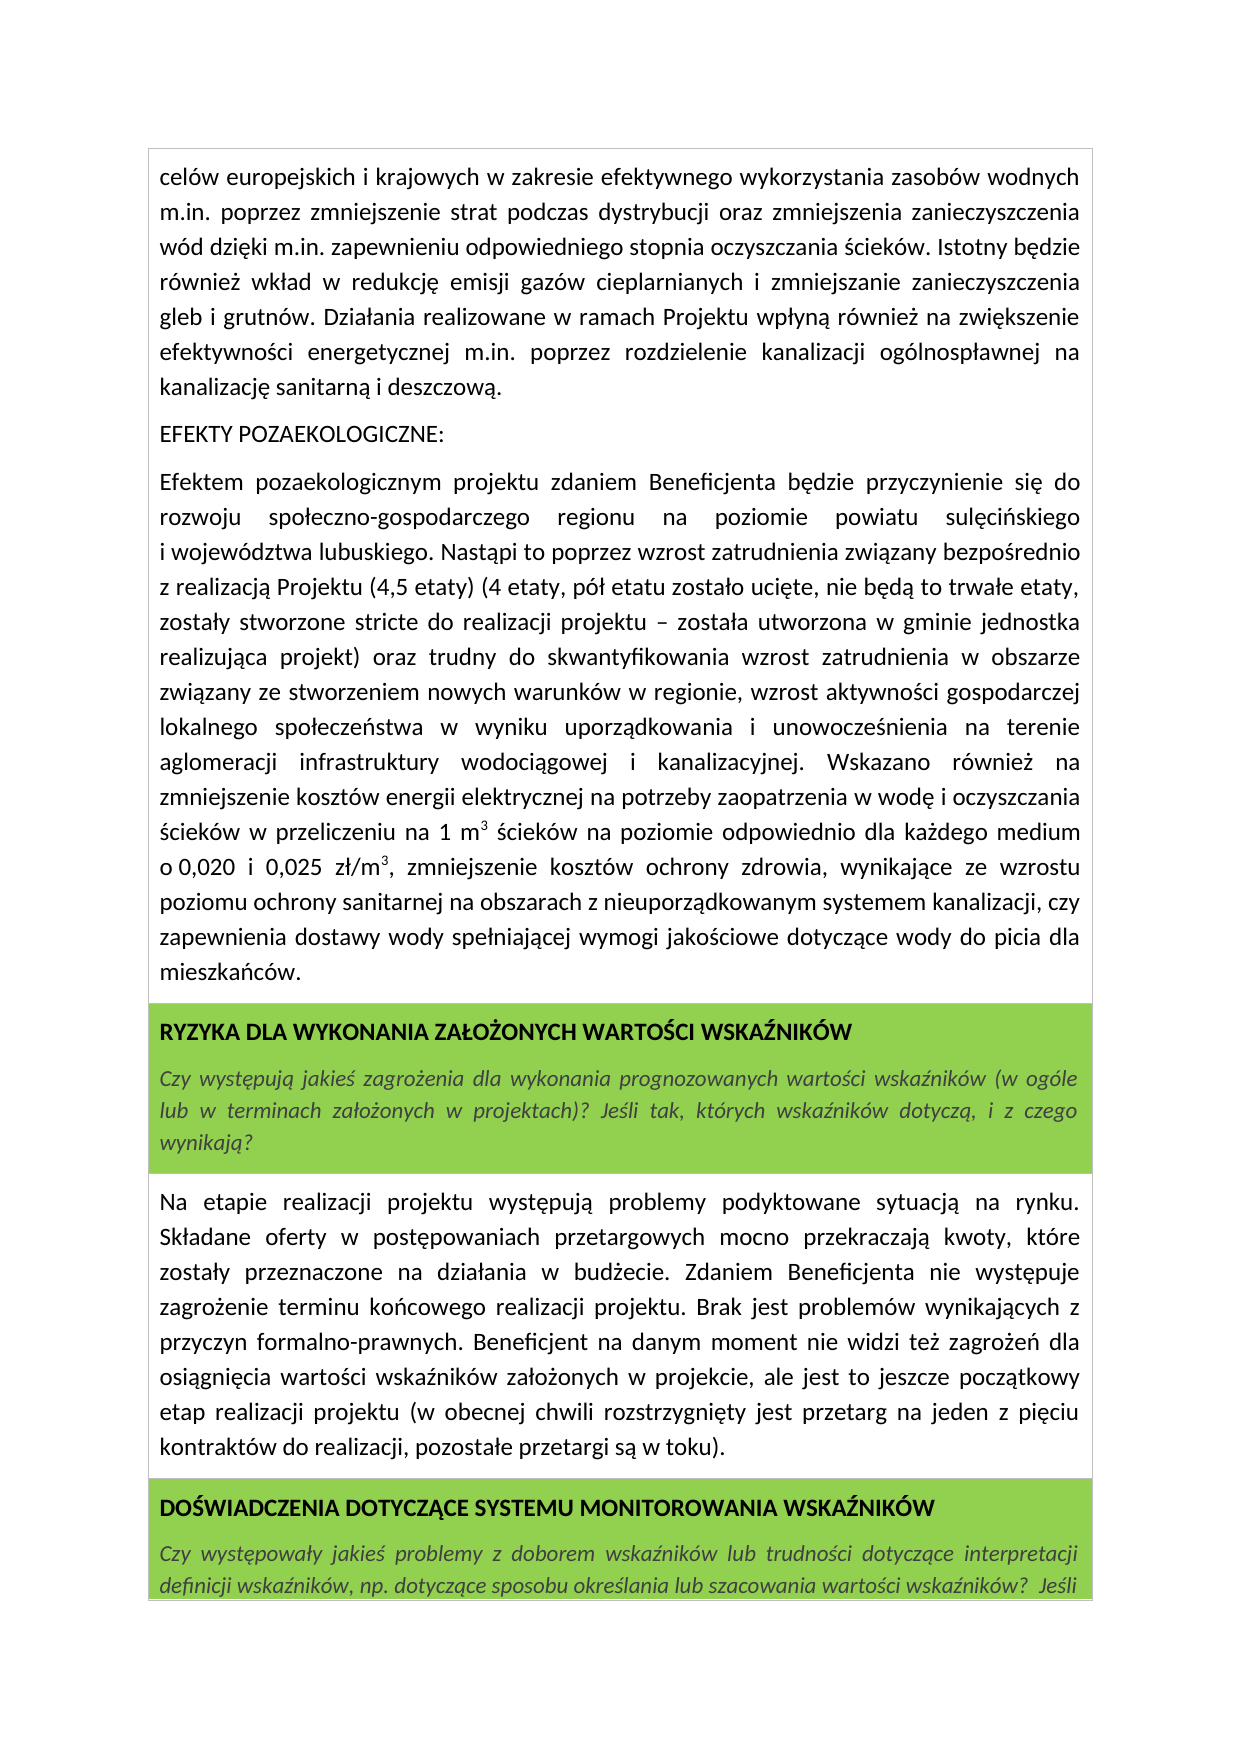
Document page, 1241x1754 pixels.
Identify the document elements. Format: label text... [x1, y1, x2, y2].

table_cell Na etapie realizacji projektu występują problemy podyktowane sytuacją na rynku. Składane oferty w postępowaniach przetargowych mocno przekraczają kwoty, które zostały przeznaczone na działania w budżecie. Zdaniem Beneficjenta nie występuje zagrożenie terminu końcowego realizacji projektu. Brak jest problemów wynikających z przyczyn formalno-prawnych. Beneficjent na danym moment nie widzi też zagrożeń dla osiągnięcia wartości wskaźników założonych w projekcie, ale jest to jeszcze początkowy etap realizacji projektu (w obecnej chwili rozstrzygnięty jest przetarg na jeden z pięciu kontraktów do realizacji, pozostałe przetargi są w toku). [149, 1174, 1092, 1478]
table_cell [149, 1479, 1092, 1599]
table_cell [149, 149, 1092, 1003]
table_cell RYZYKA DLA WYKONANIA ZAŁOŻONYCH WARTOŚCI WSKAŹNIKÓW Czy występują jakieś zagrożenia dla wykonania prognozowanych wartości wskaźników (w ogóle lub w terminach założonych w projektach)? Jeśli tak, których wskaźników dotyczą, i z czego wynikają? [149, 1004, 1092, 1173]
